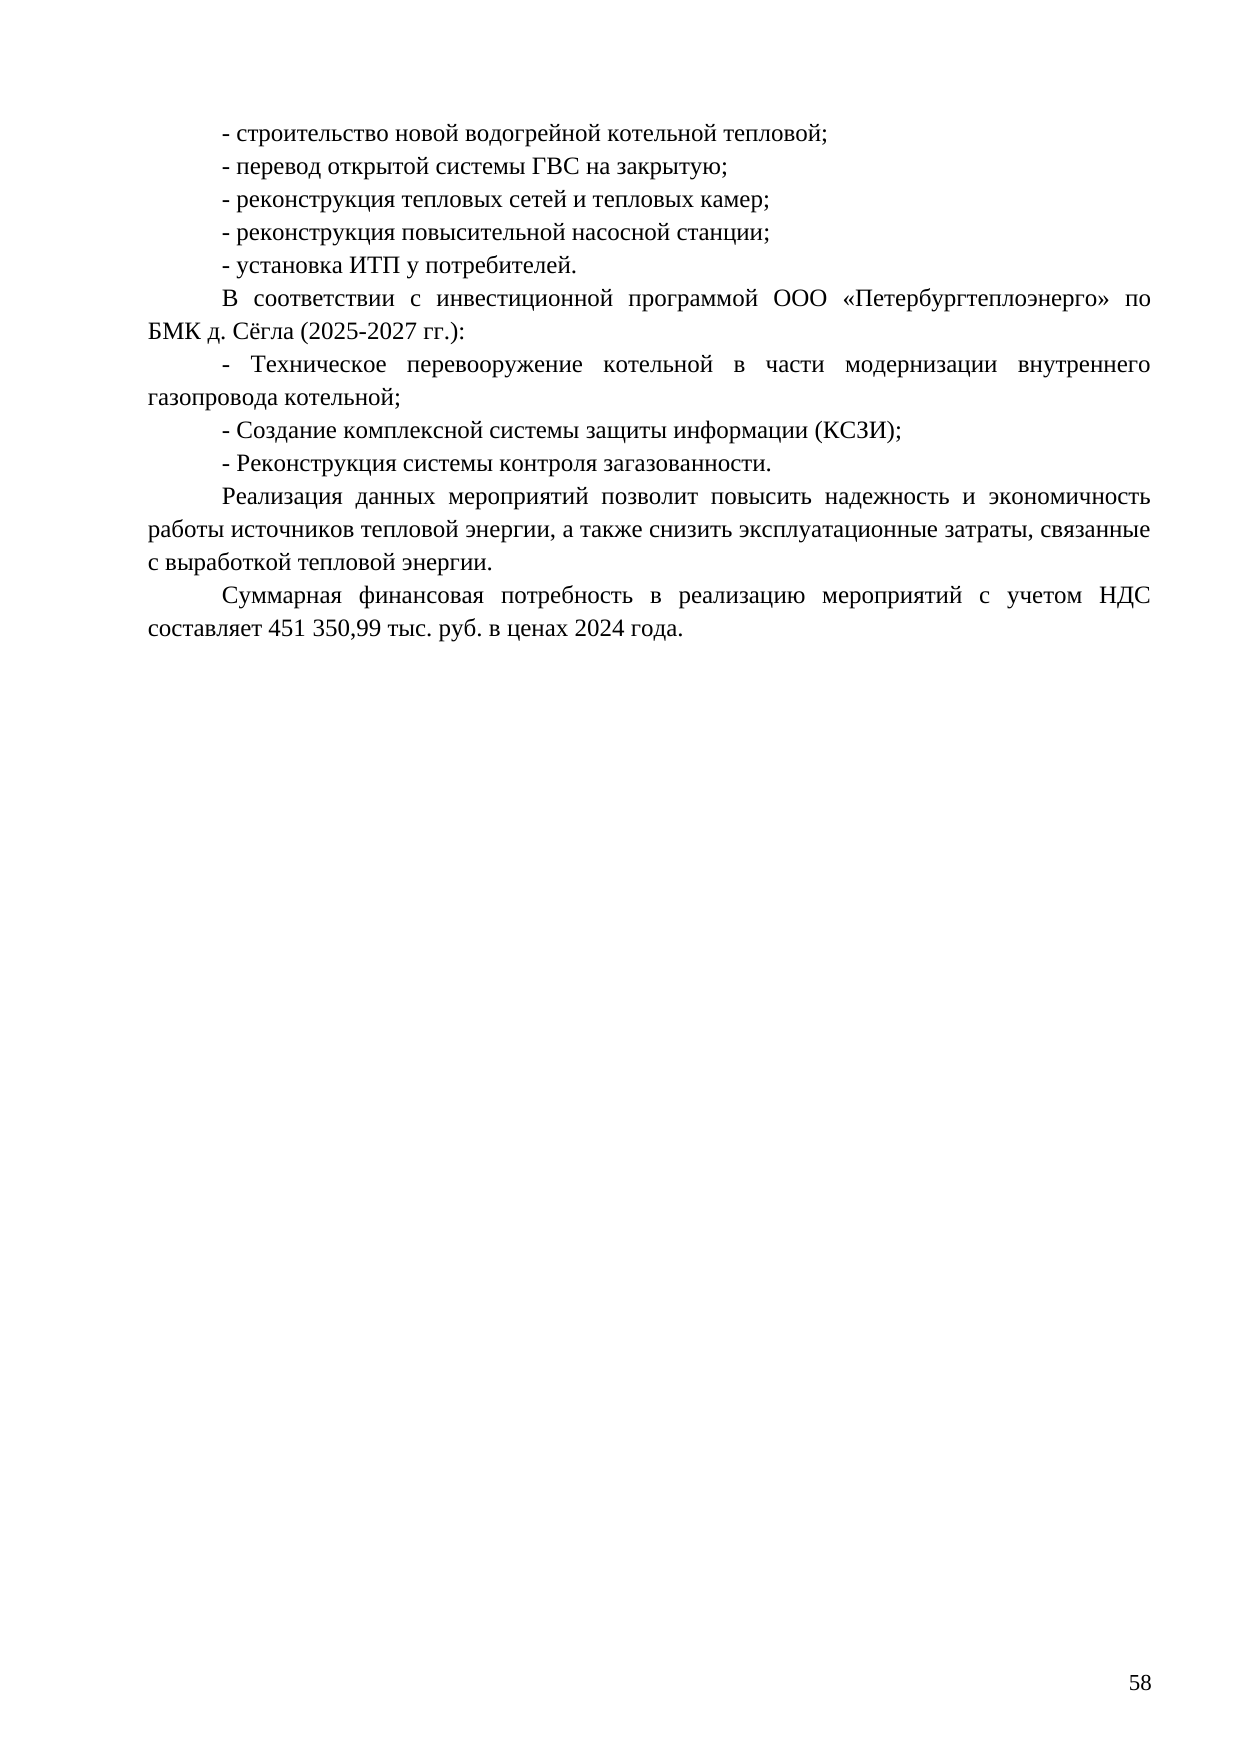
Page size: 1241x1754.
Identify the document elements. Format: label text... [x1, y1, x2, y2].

text - Реконструкция системы контроля загазованности. [148, 448, 1152, 477]
list - строительство новой водогрейной котельной тепловой; [148, 118, 1152, 147]
list - реконструкция повысительной насосной станции; [148, 217, 1152, 246]
text Суммарная финансовая потребность в реализацию мероприятий с учетом НДС составляет 451 350,99 тыс. руб. в ценах 2024 года. [148, 580, 1152, 642]
text В соответствии с инвестиционной программой ООО «Петербургтеплоэнерго» по БМК д. Сёгла (2025-2027 гг.): [148, 283, 1152, 345]
text - Создание комплексной системы защиты информации (КСЗИ); [148, 415, 1152, 444]
text - Техническое перевооружение котельной в части модернизации внутреннего газопровода котельной; [148, 349, 1152, 411]
text Реализация данных мероприятий позволит повысить надежность и экономичность работы источников тепловой энергии, а также снизить эксплуатационные затраты, связанные с выработкой тепловой энергии. [148, 481, 1152, 576]
list - перевод открытой системы ГВС на закрытую; [148, 151, 1152, 180]
list - реконструкция тепловых сетей и тепловых камер; [148, 184, 1152, 213]
list - установка ИТП у потребителей. [148, 250, 1152, 279]
